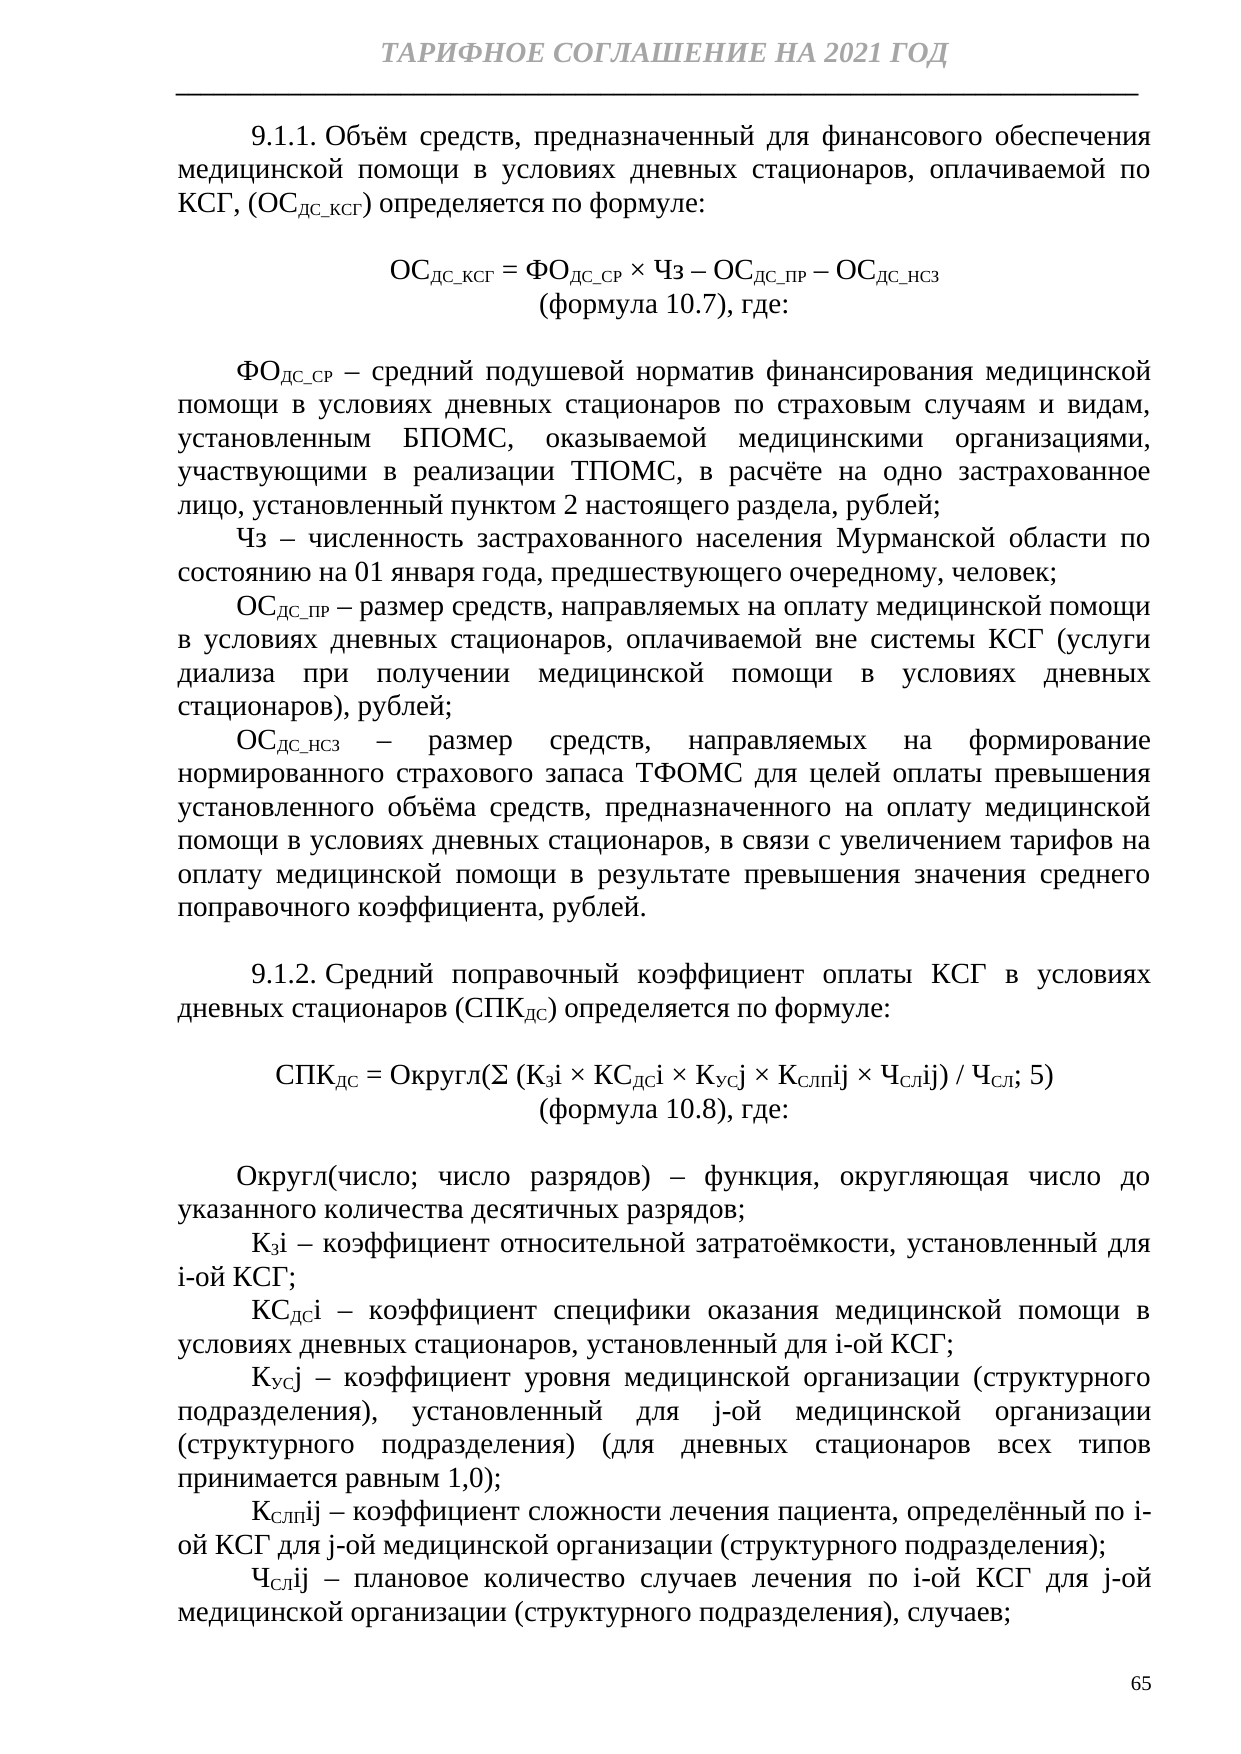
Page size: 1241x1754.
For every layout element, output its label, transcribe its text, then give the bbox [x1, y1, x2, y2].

text КСЛПij – коэффициент сложности лечения пациента, определённый по i-ой КСГ для j-ой медицинской организации (структурного подразделения); [177, 1493, 1152, 1561]
text Чз – численность застрахованного населения Мурманской области по состоянию на 01 января года, предшествующего очередному, человек; [177, 521, 1152, 588]
text ОСДС_ПР – размер средств, направляемых на оплату медицинской помощи в условиях дневных стационаров, оплачиваемой вне системы КСГ (услуги диализа при получении медицинской помощи в условиях дневных стационаров), рублей; [177, 588, 1152, 722]
list Средний поправочный коэффициент оплаты КСГ в условиях дневных стационаров (СПКДС) определяется по формуле: [177, 957, 1152, 1024]
text КУСj – коэффициент уровня медицинской организации (структурного подразделения), установленный для j-ой медицинской организации (структурного подразделения) (для дневных стационаров всех типов принимается равным 1,0); [177, 1359, 1152, 1493]
text Округл(число; число разрядов) – функция, округляющая число до указанного количества десятичных разрядов; [177, 1158, 1152, 1225]
text ОСДС_НСЗ – размер средств, направляемых на формирование нормированного страхового запаса ТФОМС для целей оплаты превышения установленного объёма средств, предназначенного на оплату медицинской помощи в условиях дневных стационаров, в связи с увеличением тарифов на оплату медицинской помощи в результате превышения значения среднего поправочного коэффициента, рублей. [177, 722, 1152, 923]
text (формула 10.8), где: [177, 1091, 1152, 1124]
text ФОДС_СР – средний подушевой норматив финансирования медицинской помощи в условиях дневных стационаров по страховым случаям и видам, установленным БПОМС, оказываемой медицинскими организациями, участвующими в реализации ТПОМС, в расчёте на одно застрахованное лицо, установленный пунктом 2 настоящего раздела, рублей; [177, 353, 1152, 521]
text КЗi – коэффициент относительной затратоёмкости, установленный для i-ой КСГ; [177, 1225, 1152, 1292]
list Объём средств, предназначенный для финансового обеспечения медицинской помощи в условиях дневных стационаров, оплачиваемой по КСГ, (ОСДС_КСГ) определяется по формуле: [177, 118, 1152, 219]
text (формула 10.7), где: [177, 286, 1152, 319]
text СПКДС = Округл( (КЗi × КСДСi × КУСj × КСЛПij × ЧСЛij) / ЧСЛ; 5) [177, 1057, 1152, 1091]
text КСДСi – коэффициент специфики оказания медицинской помощи в условиях дневных стационаров, установленный для i-ой КСГ; [177, 1292, 1152, 1359]
text ЧСЛij – плановое количество случаев лечения по i-ой КСГ для j-ой медицинской организации (структурного подразделения), случаев; [177, 1561, 1152, 1628]
text ОСДС_КСГ = ФОДС_СР × Чз – ОСДС_ПР – ОСДС_НСЗ [177, 252, 1152, 286]
